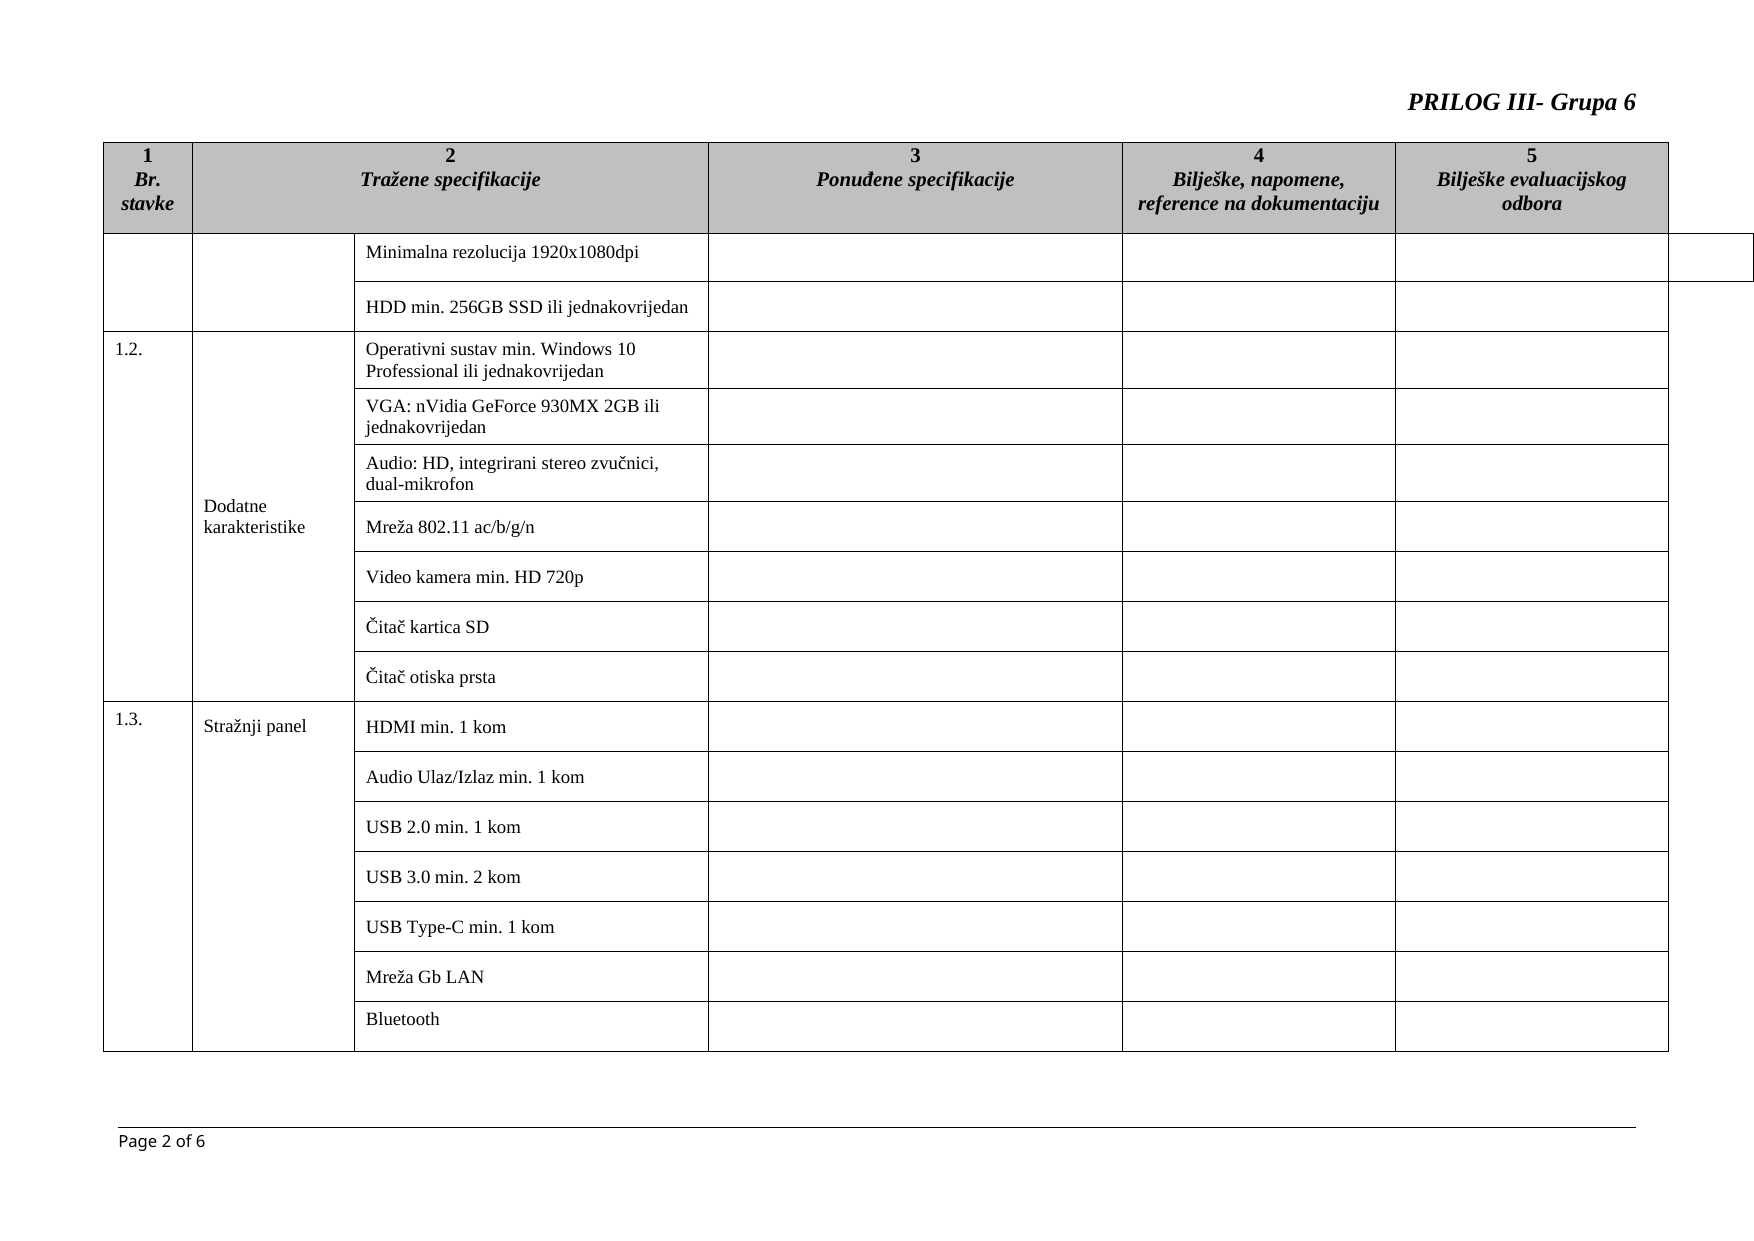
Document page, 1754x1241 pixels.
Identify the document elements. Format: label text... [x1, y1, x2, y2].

table_cell Stražnji panel [193, 702, 354, 1051]
table_cell Dodatne karakteristike [193, 332, 354, 701]
table_cell [709, 332, 1122, 388]
table_cell [1396, 502, 1668, 551]
table_cell [1396, 445, 1668, 501]
table_cell [1396, 852, 1668, 901]
table_cell [709, 389, 1122, 444]
table_cell [1123, 952, 1395, 1001]
table_cell USB Type-C min. 1 kom [355, 902, 708, 951]
table_cell [1396, 332, 1668, 388]
table_cell [709, 445, 1122, 501]
table_cell Video kamera min. HD 720p [355, 552, 708, 601]
table_cell Operativni sustav min. Windows 10 Professional ili jednakovrijedan [355, 332, 708, 388]
table_cell Čitač kartica SD [355, 602, 708, 651]
table_cell HDD min. 256GB SSD ili jednakovrijedan [355, 282, 708, 331]
table_header 5 Bilješke evaluacijskog odbora [1396, 143, 1668, 233]
table_cell [1396, 752, 1668, 801]
table_cell [709, 602, 1122, 651]
table_cell Mreža Gb LAN [355, 952, 708, 1001]
table_cell [1123, 282, 1395, 331]
table_cell Audio Ulaz/Izlaz min. 1 kom [355, 752, 708, 801]
table_cell [1123, 389, 1395, 444]
table_cell USB 3.0 min. 2 kom [355, 852, 708, 901]
table_header 3 Ponuđene specifikacije [709, 143, 1122, 233]
table_cell [1123, 902, 1395, 951]
table_cell VGA: nVidia GeForce 930MX 2GB ili jednakovrijedan [355, 389, 708, 444]
table_cell [1396, 552, 1668, 601]
table_cell [709, 802, 1122, 851]
table_cell [709, 952, 1122, 1001]
table_header 1 Br. stavke [104, 143, 192, 233]
table_cell [709, 702, 1122, 751]
table_cell 1.2. [104, 332, 192, 701]
table_cell Audio: HD, integrirani stereo zvučnici, dual-mikrofon [355, 445, 708, 501]
table_cell [1123, 445, 1395, 501]
table_cell [1396, 1002, 1668, 1051]
table_cell [1396, 602, 1668, 651]
table_cell [1396, 902, 1668, 951]
table_cell [1123, 234, 1395, 281]
table_cell [1669, 234, 1753, 281]
table_cell [709, 234, 1122, 281]
table_cell [709, 502, 1122, 551]
table_cell USB 2.0 min. 1 kom [355, 802, 708, 851]
table_cell [1396, 282, 1668, 331]
table_cell Minimalna rezolucija 1920x1080dpi [355, 234, 708, 281]
table_cell [1123, 702, 1395, 751]
table_cell [709, 652, 1122, 701]
table_cell [709, 282, 1122, 331]
table_cell [709, 902, 1122, 951]
table_header 2 Tražene specifikacije [193, 143, 708, 233]
table_cell 1.3. [104, 702, 192, 1051]
table_cell [709, 852, 1122, 901]
table_cell [1123, 552, 1395, 601]
table_cell HDMI min. 1 kom [355, 702, 708, 751]
table_cell [1396, 652, 1668, 701]
table_cell [709, 752, 1122, 801]
table_cell [1123, 332, 1395, 388]
table_header 4 Bilješke, napomene, reference na dokumentaciju [1123, 143, 1395, 233]
table_cell [1123, 502, 1395, 551]
table_cell [1123, 802, 1395, 851]
table_cell [709, 552, 1122, 601]
table_cell [1123, 852, 1395, 901]
table_cell [1123, 602, 1395, 651]
table_cell Čitač otiska prsta [355, 652, 708, 701]
table_cell [1123, 1002, 1395, 1051]
table_cell [1396, 952, 1668, 1001]
table_cell [709, 1002, 1122, 1051]
table_cell Mreža 802.11 ac/b/g/n [355, 502, 708, 551]
table_cell [1396, 702, 1668, 751]
table_cell [1396, 389, 1668, 444]
table_cell [1396, 802, 1668, 851]
table_cell Bluetooth [355, 1002, 708, 1051]
table_cell [1123, 752, 1395, 801]
table_cell [1396, 234, 1668, 281]
table_cell [1123, 652, 1395, 701]
